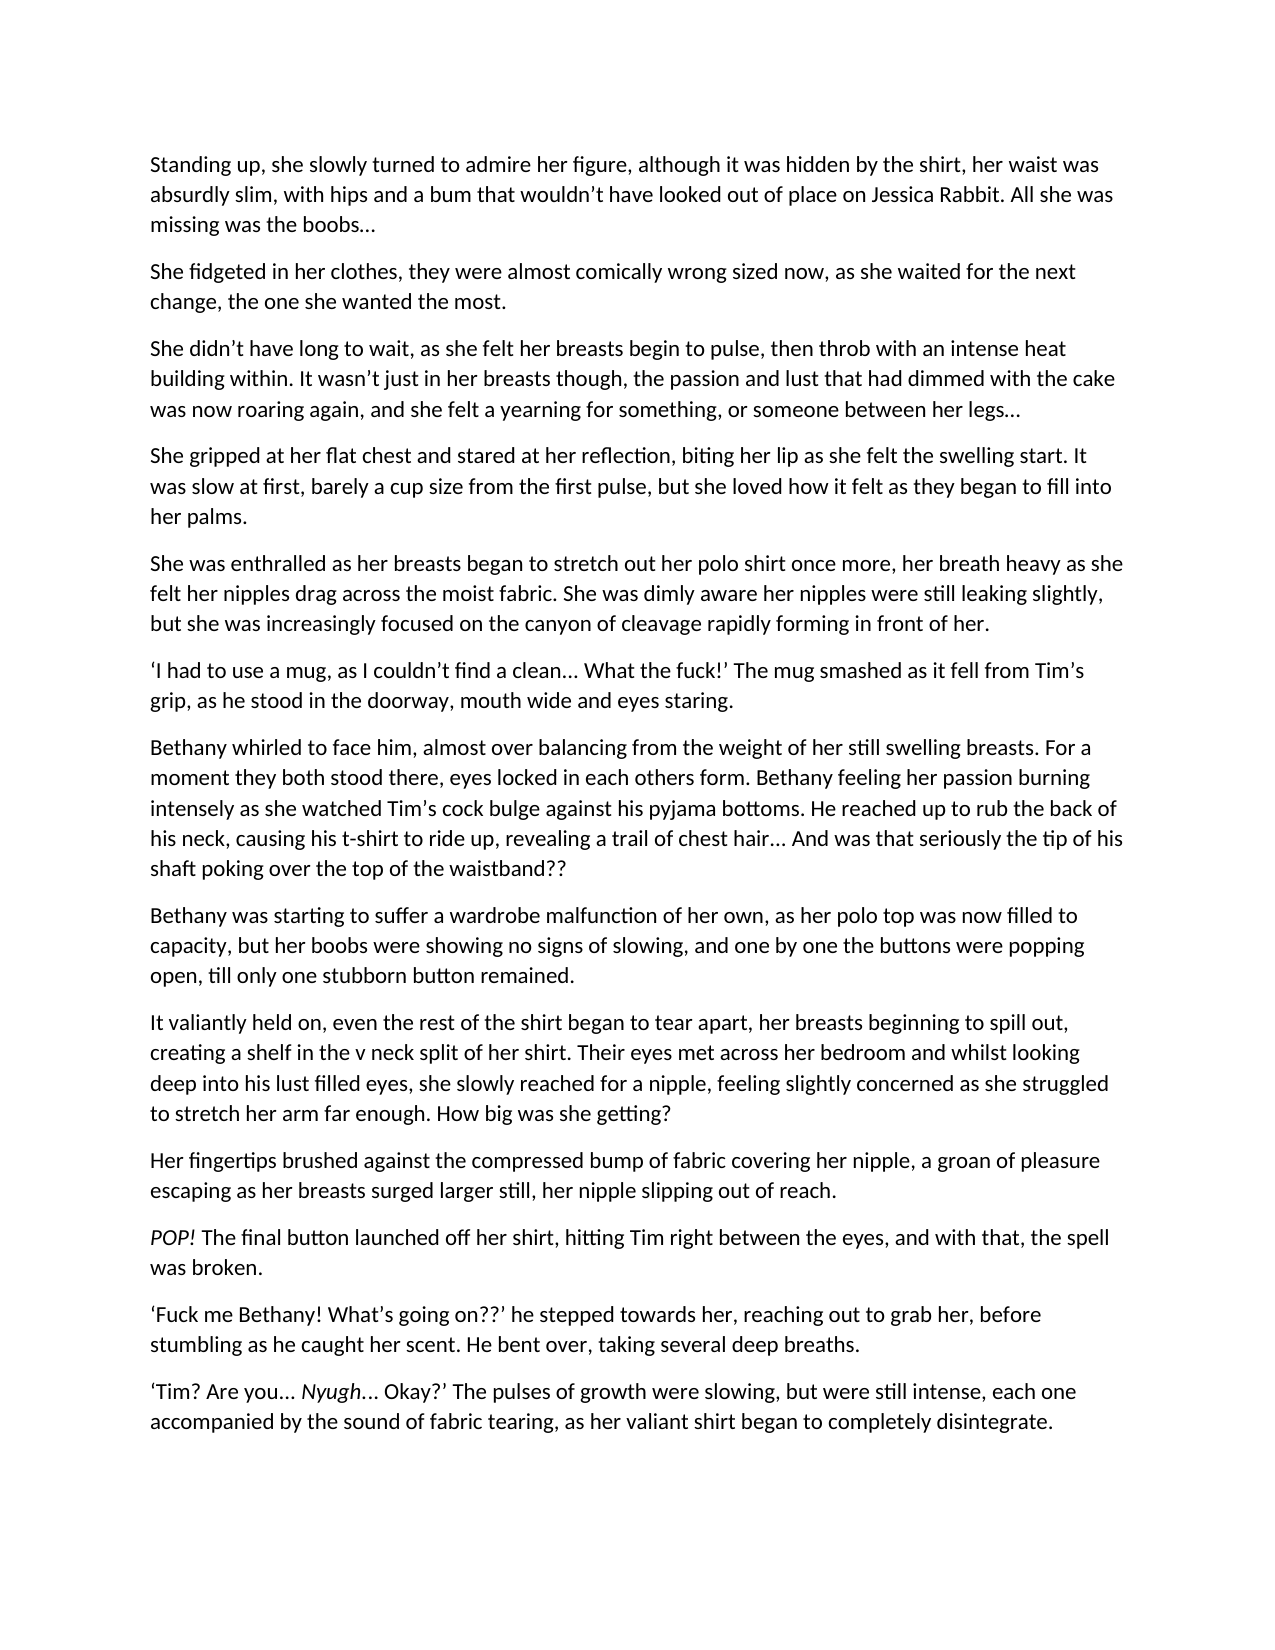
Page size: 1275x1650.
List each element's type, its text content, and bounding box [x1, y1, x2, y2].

text Standing up, she slowly turned to admire her figure, although it was hidden by the shirt, her waist was absurdly slim, with hips and a bum that wouldn’t have looked out of place on Jessica Rabbit. All she was missing was the boobs… [150, 150, 1125, 238]
text ‘I had to use a mug, as I couldn’t find a clean... What the fuck!’ The mug smashed as it fell from Tim’s grip, as he stood in the doorway, mouth wide and eyes staring. [150, 656, 1125, 714]
text She didn’t have long to wait, as she felt her breasts begin to pulse, then throb with an intense heat building within. It wasn’t just in her breasts though, the passion and lust that had dimmed with the cake was now roaring again, and she felt a yearning for something, or someone between her legs… [150, 334, 1125, 423]
text Bethany was starting to suffer a wardrobe malfunction of her own, as her polo top was now filled to capacity, but her boobs were showing no signs of slowing, and one by one the buttons were popping open, till only one stubborn button remained. [150, 901, 1125, 989]
text She gripped at her flat chest and stared at her reflection, biting her lip as she felt the swelling start. It was slow at first, barely a cup size from the first pulse, but she loved how it felt as they began to fill into her palms. [150, 442, 1125, 530]
text ‘Fuck me Bethany! What’s going on??’ he stepped towards her, reaching out to grab her, before stumbling as he caught her scent. He bent over, taking several deep breaths. [150, 1300, 1125, 1358]
text Bethany whirled to face him, almost over balancing from the weight of her still swelling breasts. For a moment they both stood there, eyes locked in each others form. Bethany feeling her passion burning intensely as she watched Tim’s cock bulge against his pyjama bottoms. He reached up to rub the back of his neck, causing his t-shirt to ride up, revealing a trail of chest hair... And was that seriously the tip of his shaft poking over the top of the waistband?? [150, 733, 1125, 882]
text She fidgeted in her clothes, they were almost comically wrong sized now, as she waited for the next change, the one she wanted the most. [150, 257, 1125, 316]
text ‘Tim? Are you... Nyugh... Okay?’ The pulses of growth were slowing, but were still intense, each one accompanied by the sound of fabric tearing, as her valiant shirt began to completely disintegrate. [150, 1377, 1125, 1435]
text She was enthralled as her breasts began to stretch out her polo shirt once more, her breath heavy as she felt her nipples drag across the moist fabric. She was dimly aware her nipples were still leaking slightly, but she was increasingly focused on the canyon of cleavage rapidly forming in front of her. [150, 549, 1125, 637]
text Her fingertips brushed against the compressed bump of fabric covering her nipple, a groan of pleasure escaping as her breasts surged larger still, her nipple slipping out of reach. [150, 1146, 1125, 1204]
text It valiantly held on, even the rest of the shirt began to tear apart, her breasts beginning to spill out, creating a shelf in the v neck split of her shirt. Their eyes met across her bedroom and whilst looking deep into his lust filled eyes, she slowly reached for a nipple, feeling slightly concerned as she struggled to stretch her arm far enough. How big was she getting? [150, 1008, 1125, 1127]
text POP! The final button launched off her shirt, hitting Tim right between the eyes, and with that, the spell was broken. [150, 1223, 1125, 1281]
